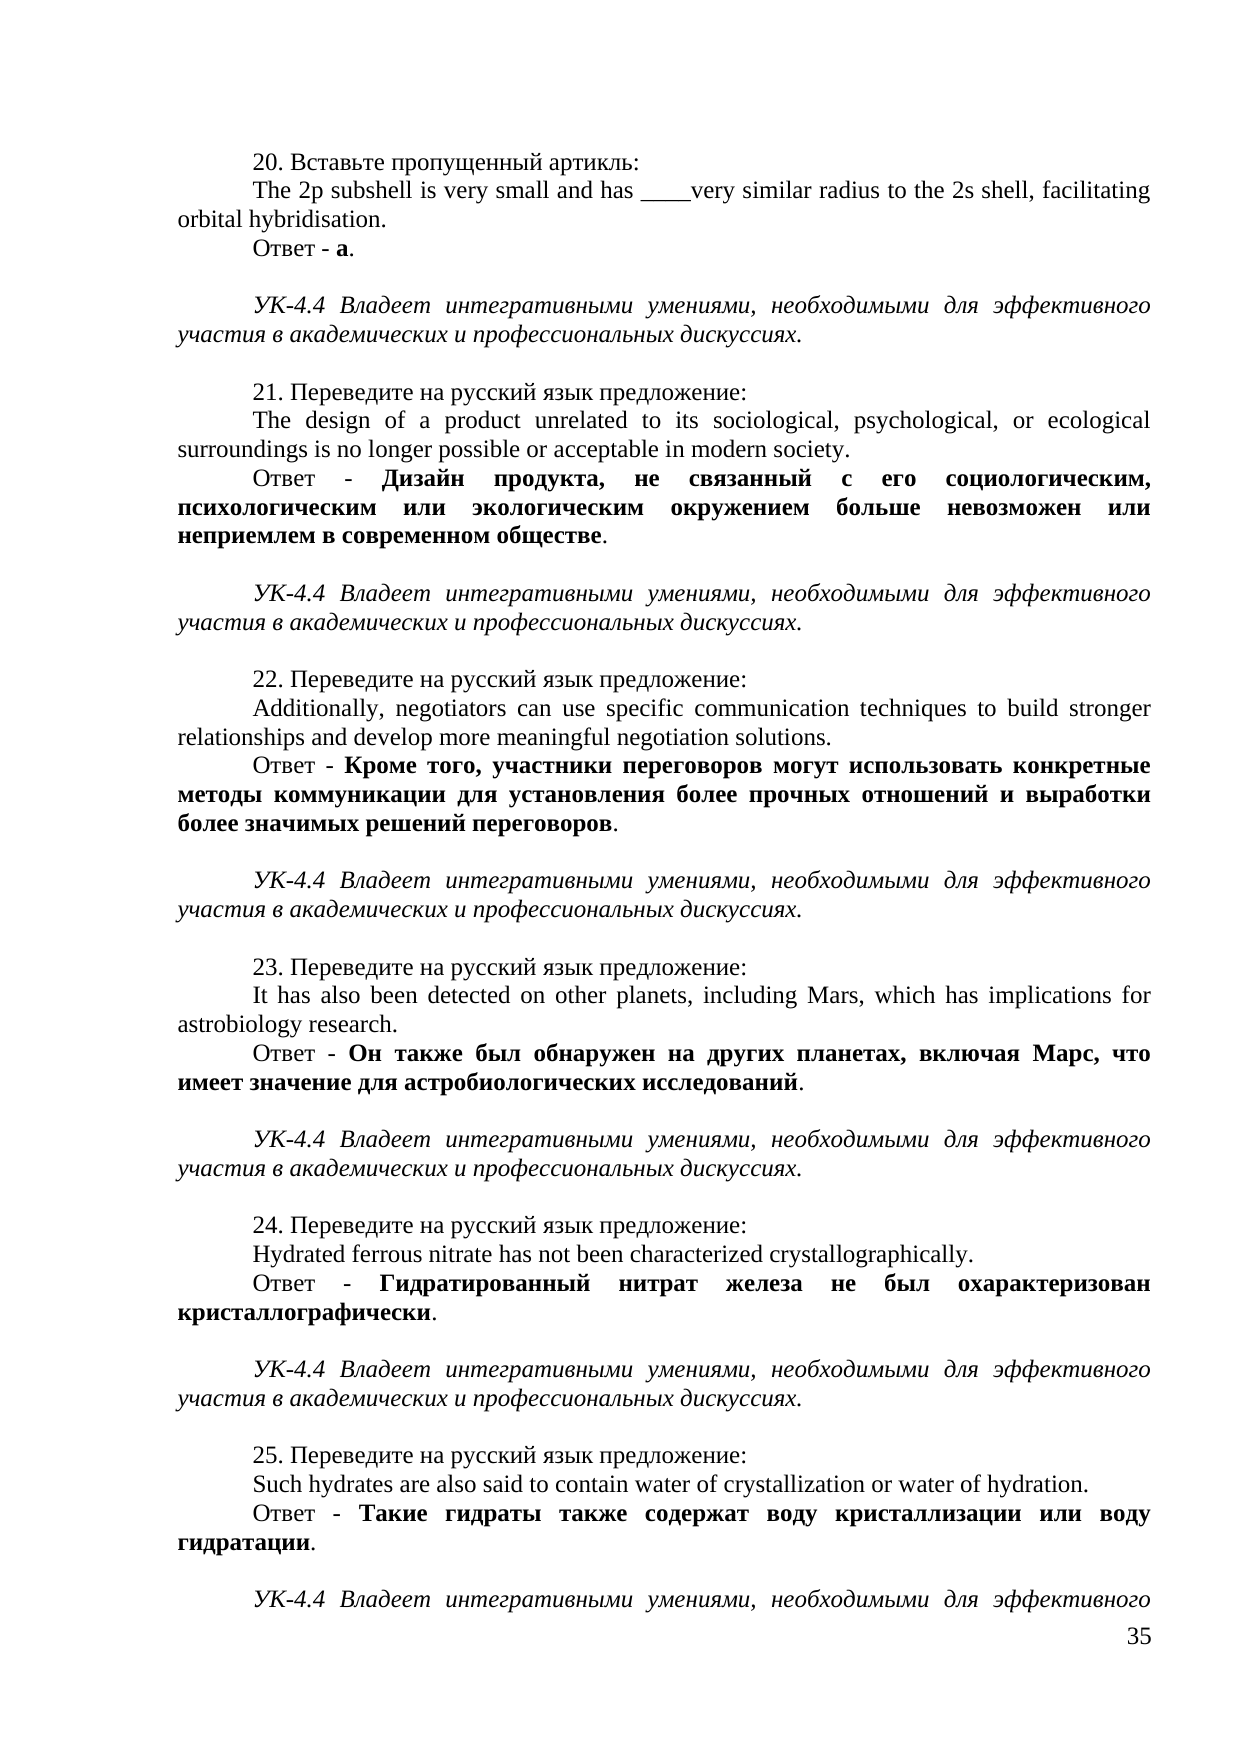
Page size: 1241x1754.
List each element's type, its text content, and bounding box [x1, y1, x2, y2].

text 22. Переведите на русский язык предложение: [177, 664, 1152, 693]
text УК-4.4 Владеет интегративными умениями, необходимыми для эффективного участия в академических и профессиональных дискуссиях. [177, 1124, 1152, 1182]
text УК-4.4 Владеет интегративными умениями, необходимыми для эффективного участия в академических и профессиональных дискуссиях. [177, 291, 1152, 348]
text УК-4.4 Владеет интегративными умениями, необходимыми для эффективного участия в академических и профессиональных дискуссиях. [177, 578, 1152, 636]
text Ответ - Дизайн продукта, не связанный с его социологическим, психологическим или экологическим окружением больше невозможен или неприемлем в современном обществе. [177, 463, 1152, 549]
text Ответ - Такие гидраты также содержат воду кристаллизации или воду гидратации. [177, 1498, 1152, 1556]
text Ответ - a. [177, 233, 1152, 262]
text Such hydrates are also said to contain water of crystallization or water of hydration. [177, 1469, 1152, 1498]
text УК-4.4 Владеет интегративными умениями, необходимыми для эффективного участия в академических и профессиональных дискуссиях. [177, 866, 1152, 923]
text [177, 1584, 1152, 1613]
text Additionally, negotiators can use specific communication techniques to build stronger relationships and develop more meaningful negotiation solutions. [177, 693, 1152, 751]
text Ответ - Кроме того, участники переговоров могут использовать конкретные методы коммуникации для установления более прочных отношений и выработки более значимых решений переговоров. [177, 751, 1152, 837]
text 21. Переведите на русский язык предложение: [177, 377, 1152, 406]
text Hydrated ferrous nitrate has not been characterized crystallographically. [177, 1239, 1152, 1268]
text The design of a product unrelated to its sociological, psychological, or ecological surroundings is no longer possible or acceptable in modern society. [177, 406, 1152, 463]
text Ответ - Он также был обнаружен на других планетах, включая Марс, что имеет значение для астробиологических исследований. [177, 1038, 1152, 1096]
text It has also been detected on other planets, including Mars, which has implications for astrobiology research. [177, 981, 1152, 1038]
text 24. Переведите на русский язык предложение: [177, 1211, 1152, 1239]
text 20. Вставьте пропущенный артикль: [177, 147, 1152, 176]
text 23. Переведите на русский язык предложение: [177, 952, 1152, 981]
text УК-4.4 Владеет интегративными умениями, необходимыми для эффективного участия в академических и профессиональных дискуссиях. [177, 1354, 1152, 1412]
text The 2p subshell is very small and has ____very similar radius to the 2s shell, facilitating orbital hybridisation. [177, 176, 1152, 233]
text 25. Переведите на русский язык предложение: [177, 1441, 1152, 1469]
text Ответ - Гидратированный нитрат железа не был охарактеризован кристаллографически. [177, 1268, 1152, 1326]
